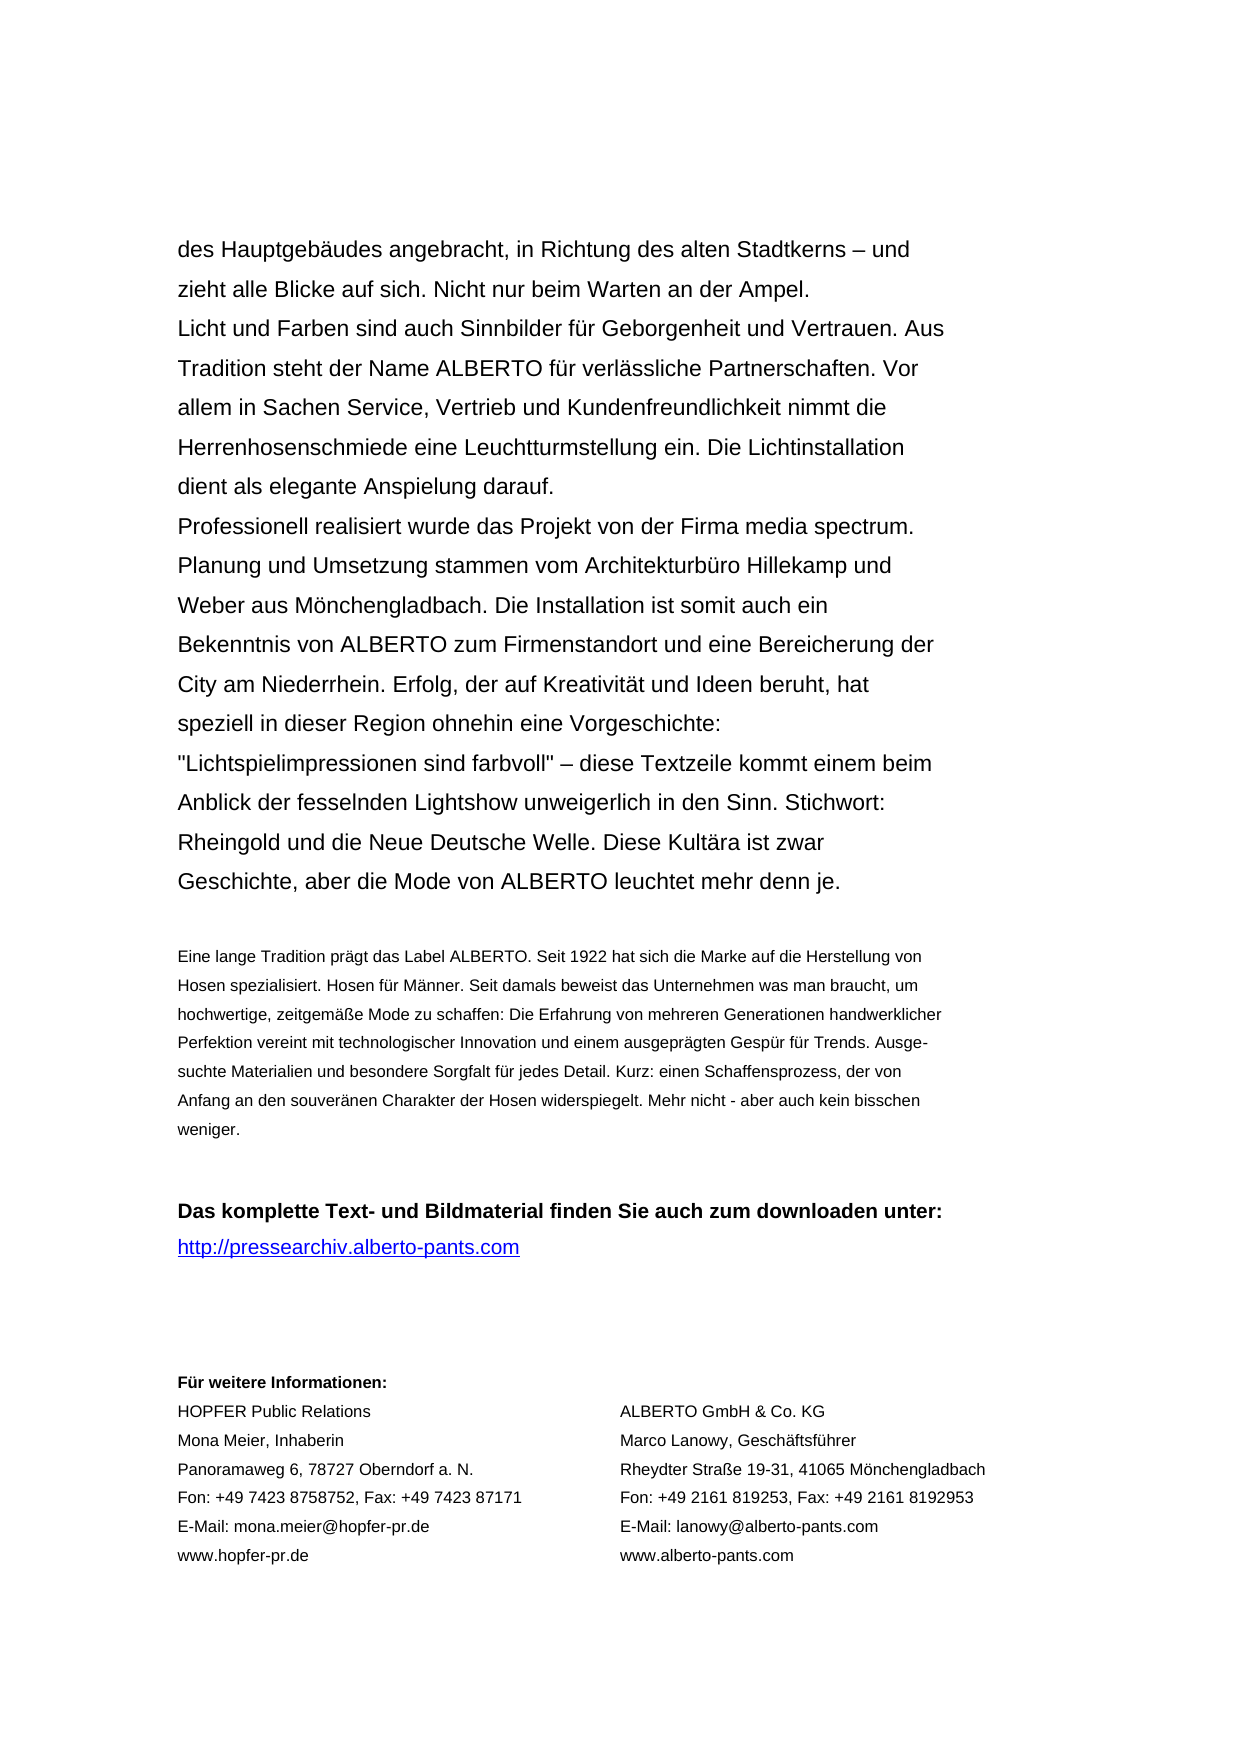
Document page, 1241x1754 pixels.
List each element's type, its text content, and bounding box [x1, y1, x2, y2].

text E-Mail: mona.meier@hopfer-pr.de E-Mail: lanowy@alberto-pants.com [177, 1517, 1025, 1536]
text Eine lange Tradition prägt das Label ALBERTO. Seit 1922 hat sich die Marke auf die Herstellung von Hosen spezialisiert. Hosen für Männer. Seit damals beweist das Unternehmen was man braucht, um hochwertige, zeitgemäße Mode zu schaffen: Die Erfahrung von mehreren Generationen handwerklicher Perfektion vereint mit technologischer Innovation und einem ausgeprägten Gespür für Trends. Ausgesuchte Materialien und besondere Sorgfalt für jedes Detail. Kurz: einen Schaffensprozess, der von Anfang an den souveränen Charakter der Hosen widerspiegelt. Mehr nicht - aber auch kein bisschen weniger. [177, 947, 945, 1138]
text Für weitere Informationen: [177, 1373, 945, 1392]
text Das komplette Text- und Bildmaterial finden Sie auch zum downloaden unter: http://pressearchiv.alberto-pants.com [177, 1199, 945, 1259]
text Mona Meier, Inhaberin Marco Lanowy, Geschäftsführer [177, 1431, 1025, 1450]
text HOPFER Public Relations ALBERTO GmbH & Co. KG [177, 1402, 1025, 1421]
text Fon: +49 7423 8758752, Fax: +49 7423 87171 Fon: +49 2161 819253, Fax: +49 2161 8192953 [177, 1488, 1025, 1507]
text www.hopfer-pr.de www.alberto-pants.com [177, 1546, 1025, 1565]
text Professionell realisiert wurde das Projekt von der Firma media spectrum. Planung und Umsetzung stammen vom Architekturbüro Hillekamp und Weber aus Mönchengladbach. Die Installation ist somit auch ein Bekenntnis von ALBERTO zum Firmenstandort und eine Bereicherung der City am Niederrhein. Erfolg, der auf Kreativität und Ideen beruht, hat speziell in dieser Region ohnehin eine Vorgeschichte: "Lichtspielimpressionen sind farbvoll" – diese Textzeile kommt einem beim Anblick der fesselnden Lightshow unweigerlich in den Sinn. Stichwort: Rheingold und die Neue Deutsche Welle. Diese Kultära ist zwar Geschichte, aber die Mode von ALBERTO leuchtet mehr denn je. [177, 513, 945, 894]
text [177, 236, 945, 302]
text Licht und Farben sind auch Sinnbilder für Geborgenheit und Vertrauen. Aus Tradition steht der Name ALBERTO für verlässliche Partnerschaften. Vor allem in Sachen Service, Vertrieb und Kundenfreundlichkeit nimmt die Herrenhosenschmiede eine Leuchtturmstellung ein. Die Lichtinstallation dient als elegante Anspielung darauf. [177, 315, 945, 499]
text Panoramaweg 6, 78727 Oberndorf a. N. Rheydter Straße 19-31, 41065 Mönchengladbach [177, 1459, 1025, 1478]
